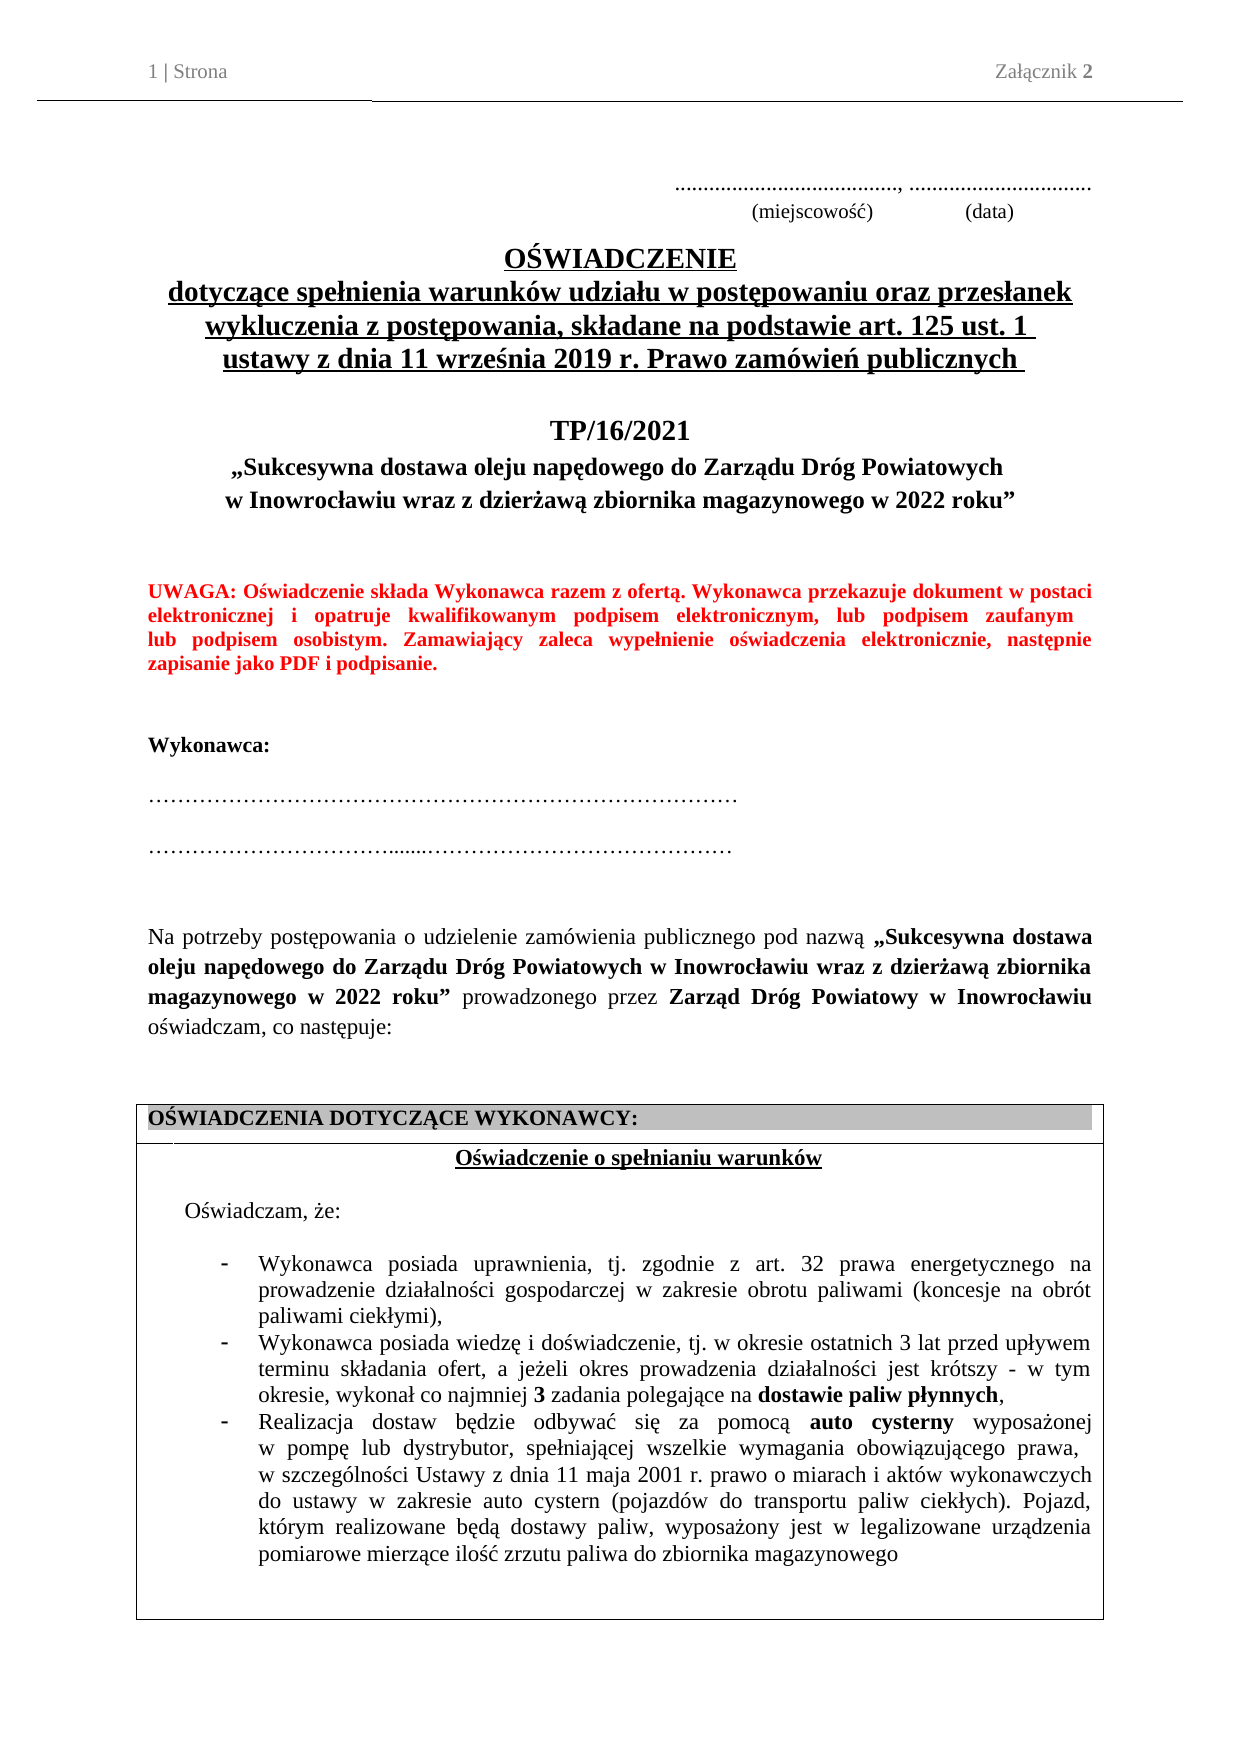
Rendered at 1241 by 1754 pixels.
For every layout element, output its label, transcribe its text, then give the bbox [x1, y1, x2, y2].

text „Sukcesywna dostawa oleju napędowego do Zarządu Dróg Powiatowych w Inowrocławiu wraz z dzierżawą zbiornika magazynowego w 2022 roku” [148, 452, 1092, 514]
table_cell Oświadczenie o spełnianiu warunków Oświadczam, że: Wykonawca posiada uprawnienia, tj. zgodnie z art. 32 prawa energetycznego na prowadzenie działalności gospodarczej w zakresie obrotu paliwami (koncesje na obrót paliwami ciekłymi), Wykonawca posiada wiedzę i doświadczenie, tj. w okresie ostatnich 3 lat przed upływem terminu składania ofert, a jeżeli okres prowadzenia działalności jest krótszy - w tym okresie, wykonał co najmniej 3 zadania polegające na dostawie paliw płynnych, Realizacja dostaw będzie odbywać się za pomocą auto cysterny wyposażonej w pompę lub dystrybutor, spełniającej wszelkie wymagania obowiązującego prawa, w szczególności Ustawy z dnia 11 maja 2001 r. prawo o miarach i aktów wykonawczych do ustawy w zakresie auto cystern (pojazdów do transportu paliw ciekłych). Pojazd, którym realizowane będą dostawy paliw, wyposażony jest w legalizowane urządzenia pomiarowe mierzące ilość zrzutu paliwa do zbiornika magazynowego [174, 1144, 1103, 1619]
text TP/16/2021 [148, 413, 1092, 447]
table_header OŚWIADCZENIA DOTYCZĄCE WYKONAWCY: [137, 1105, 1103, 1143]
text Na potrzeby postępowania o udzielenie zamówienia publicznego pod nazwą „Sukcesywna dostawa oleju napędowego do Zarządu Dróg Powiatowych w Inowrocławiu wraz z dzierżawą zbiornika magazynowego w 2022 roku” prowadzonego przez Zarząd Dróg Powiatowy w Inowrocławiu oświadczam, co następuje: [148, 923, 1092, 1040]
text …………………………………………………………………………………………………….......…………………………………… [148, 782, 738, 858]
text OŚWIADCZENIE [148, 241, 1092, 274]
text (miejscowość) (data) [673, 199, 1092, 223]
text ......................................., ................................ [148, 169, 1092, 196]
text UWAGA: Oświadczenie składa Wykonawca razem z ofertą. Wykonawca przekazuje dokument w postaci elektronicznej i opatruje kwalifikowanym podpisem elektronicznym, lub podpisem zaufanym lub podpisem osobistym. Zamawiający zaleca wypełnienie oświadczenia elektronicznie, następnie zapisanie jako PDF i podpisanie. [148, 579, 1092, 675]
text dotyczące spełnienia warunków udziału w postępowaniu oraz przesłanek wykluczenia z postępowania, składane na podstawie art. 125 ust. 1 ustawy z dnia 11 września 2019 r. Prawo zamówień publicznych [148, 274, 1092, 375]
table_cell [137, 1144, 173, 1619]
text Wykonawca: [148, 732, 1092, 757]
